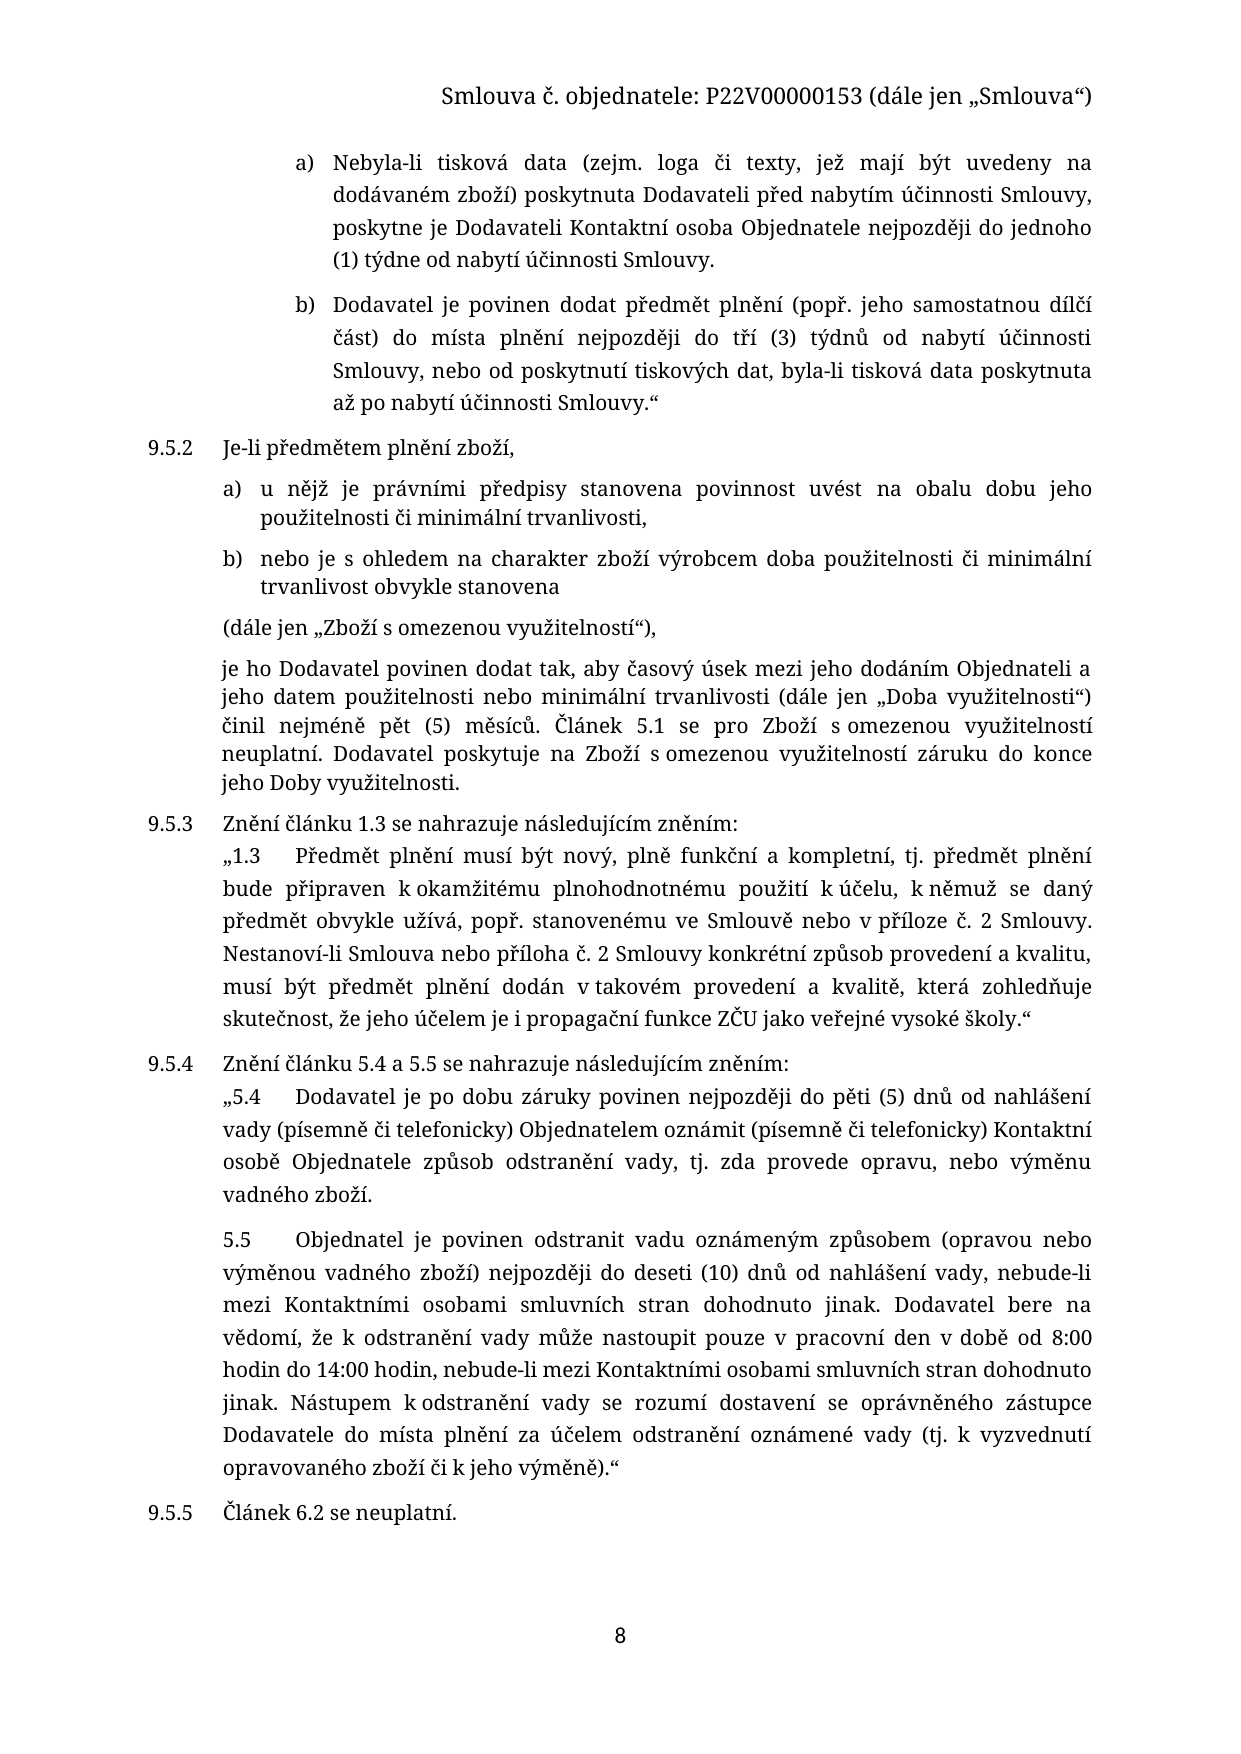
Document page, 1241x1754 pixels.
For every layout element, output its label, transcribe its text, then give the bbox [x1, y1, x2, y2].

list nebo je s ohledem na charakter zboží výrobcem doba použitelnosti či minimální trvanlivost obvykle stanovena [223, 544, 1093, 601]
text (dále jen „Zboží s omezenou využitelností“), [223, 613, 1093, 642]
list 5.5 Objednatel je povinen odstranit vadu oznámeným způsobem (opravou nebo výměnou vadného zboží) nejpozději do deseti (10) dnů od nahlášení vady, nebude-li mezi Kontaktními osobami smluvních stran dohodnuto jinak. Dodavatel bere na vědomí, že k odstranění vady může nastoupit pouze v pracovní den v době od 8:00 hodin do 14:00 hodin, nebude-li mezi Kontaktními osobami smluvních stran dohodnuto jinak. Nástupem k odstranění vady se rozumí dostavení se oprávněného zástupce Dodavatele do místa plnění za účelem odstranění oznámené vady (tj. k vyzvednutí opravovaného zboží či k jeho výměně).“ [223, 1225, 1093, 1482]
list Nebyla-li tisková data (zejm. loga či texty, jež mají být uvedeny na dodávaném zboží) poskytnuta Dodavateli před nabytím účinnosti Smlouvy, poskytne je Dodavateli Kontaktní osoba Objednatele nejpozději do jednoho (1) týdne od nabytí účinnosti Smlouvy. [295, 148, 1093, 274]
list Je-li předmětem plnění zboží, [148, 433, 1093, 462]
text je ho Dodavatel povinen dodat tak, aby časový úsek mezi jeho dodáním Objednateli a jeho datem použitelnosti nebo minimální trvanlivosti (dále jen „Doba využitelnosti“) činil nejméně pět (5) měsíců. Článek 5.1 se pro Zboží s omezenou využitelností neuplatní. Dodavatel poskytuje na Zboží s omezenou využitelností záruku do konce jeho Doby využitelnosti. [221, 654, 1093, 796]
list Dodavatel je povinen dodat předmět plnění (popř. jeho samostatnou dílčí část) do místa plnění nejpozději do tří (3) týdnů od nabytí účinnosti Smlouvy, nebo od poskytnutí tiskových dat, byla-li tisková data poskytnuta až po nabytí účinnosti Smlouvy.“ [295, 291, 1093, 417]
list „1.3 Předmět plnění musí být nový, plně funkční a kompletní, tj. předmět plnění bude připraven k okamžitému plnohodnotnému použití k účelu, k němuž se daný předmět obvykle užívá, popř. stanovenému ve Smlouvě nebo v příloze č. 2 Smlouvy. Nestanoví-li Smlouva nebo příloha č. 2 Smlouvy konkrétní způsob provedení a kvalitu, musí být předmět plnění dodán v takovém provedení a kvalitě, která zohledňuje skutečnost, že jeho účelem je i propagační funkce ZČU jako veřejné vysoké školy.“ [223, 841, 1093, 1033]
list Znění článku 5.4 a 5.5 se nahrazuje následujícím zněním: [148, 1049, 1093, 1078]
list Znění článku 1.3 se nahrazuje následujícím zněním: [148, 809, 1093, 837]
list „5.4 Dodavatel je po dobu záruky povinen nejpozději do pěti (5) dnů od nahlášení vady (písemně či telefonicky) Objednatelem oznámit (písemně či telefonicky) Kontaktní osobě Objednatele způsob odstranění vady, tj. zda provede opravu, nebo výměnu vadného zboží. [223, 1082, 1093, 1208]
list u nějž je právními předpisy stanovena povinnost uvést na obalu dobu jeho použitelnosti či minimální trvanlivosti, [223, 474, 1093, 531]
list Článek 6.2 se neuplatní. [148, 1498, 1093, 1527]
